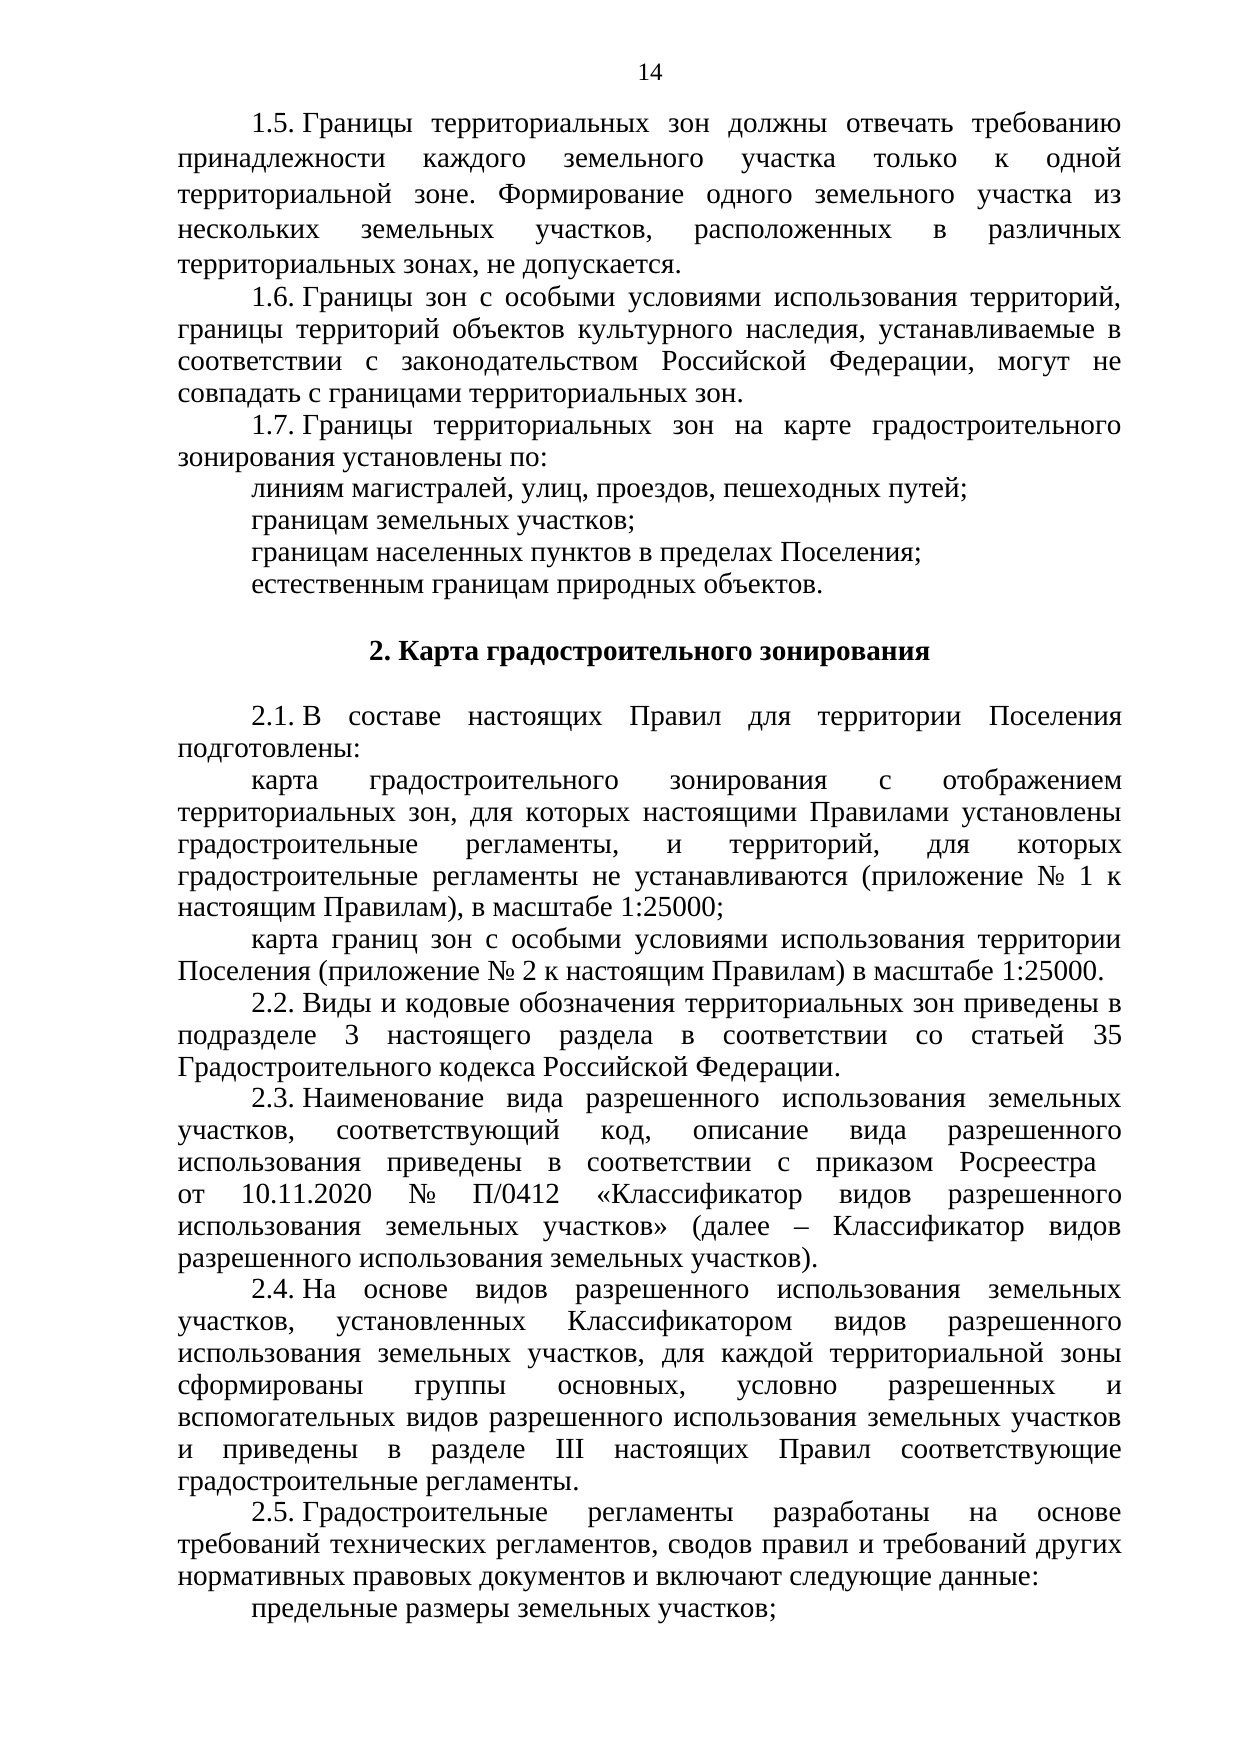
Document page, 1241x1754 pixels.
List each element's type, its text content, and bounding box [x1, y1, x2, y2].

text 2.1. В составе настоящих Правил для территории Поселения подготовлены: [177, 700, 1122, 764]
text 2.2. Виды и кодовые обозначения территориальных зон приведены в подразделе 3 настоящего раздела в соответствии со статьей 35 Градостроительного кодекса Российской Федерации. [177, 987, 1122, 1082]
text 1.6. Границы зон с особыми условиями использования территорий, границы территорий объектов культурного наследия, устанавливаемые в соответствии с законодательством Российской Федерации, могут не совпадать с границами территориальных зон. [177, 281, 1122, 409]
text 2.5. Градостроительные регламенты разработаны на основе требований технических регламентов, сводов правил и требований других нормативных правовых документов и включают следующие данные: [177, 1496, 1122, 1592]
text границам населенных пунктов в пределах Поселения; [177, 536, 1122, 568]
text 2. Карта градостроительного зонирования [177, 633, 1122, 667]
text 1.5. Границы территориальных зон должны отвечать требованию принадлежности каждого земельного участка только к одной территориальной зоне. Формирование одного земельного участка из нескольких земельных участков, расположенных в различных территориальных зонах, не допускается. [177, 105, 1122, 280]
text линиям магистралей, улиц, проездов, пешеходных путей; [177, 472, 1122, 504]
text 2.3. Наименование вида разрешенного использования земельных участков, соответствующий код, описание вида разрешенного использования приведены в соответствии с приказом Росреестра от 10.11.2020 № П/0412 «Классификатор видов разрешенного использования земельных участков» (далее – Классификатор видов разрешенного использования земельных участков). [177, 1082, 1122, 1273]
text предельные размеры земельных участков; [177, 1592, 1122, 1624]
text 2.4. На основе видов разрешенного использования земельных участков, установленных Классификатором видов разрешенного использования земельных участков, для каждой территориальной зоны сформированы группы основных, условно разрешенных и вспомогательных видов разрешенного использования земельных участков и приведены в разделе III настоящих Правил соответствующие градостроительные регламенты. [177, 1273, 1122, 1496]
text карта градостроительного зонирования с отображением территориальных зон, для которых настоящими Правилами установлены градостроительные регламенты, и территорий, для которых градостроительные регламенты не устанавливаются (приложение № 1 к настоящим Правилам), в масштабе 1:25000; [177, 764, 1122, 923]
text естественным границам природных объектов. [177, 568, 1122, 599]
text карта границ зон с особыми условиями использования территории Поселения (приложение № 2 к настоящим Правилам) в масштабе 1:25000. [177, 923, 1122, 987]
text 1.7. Границы территориальных зон на карте градостроительного зонирования установлены по: [177, 409, 1122, 472]
text границам земельных участков; [177, 504, 1122, 536]
